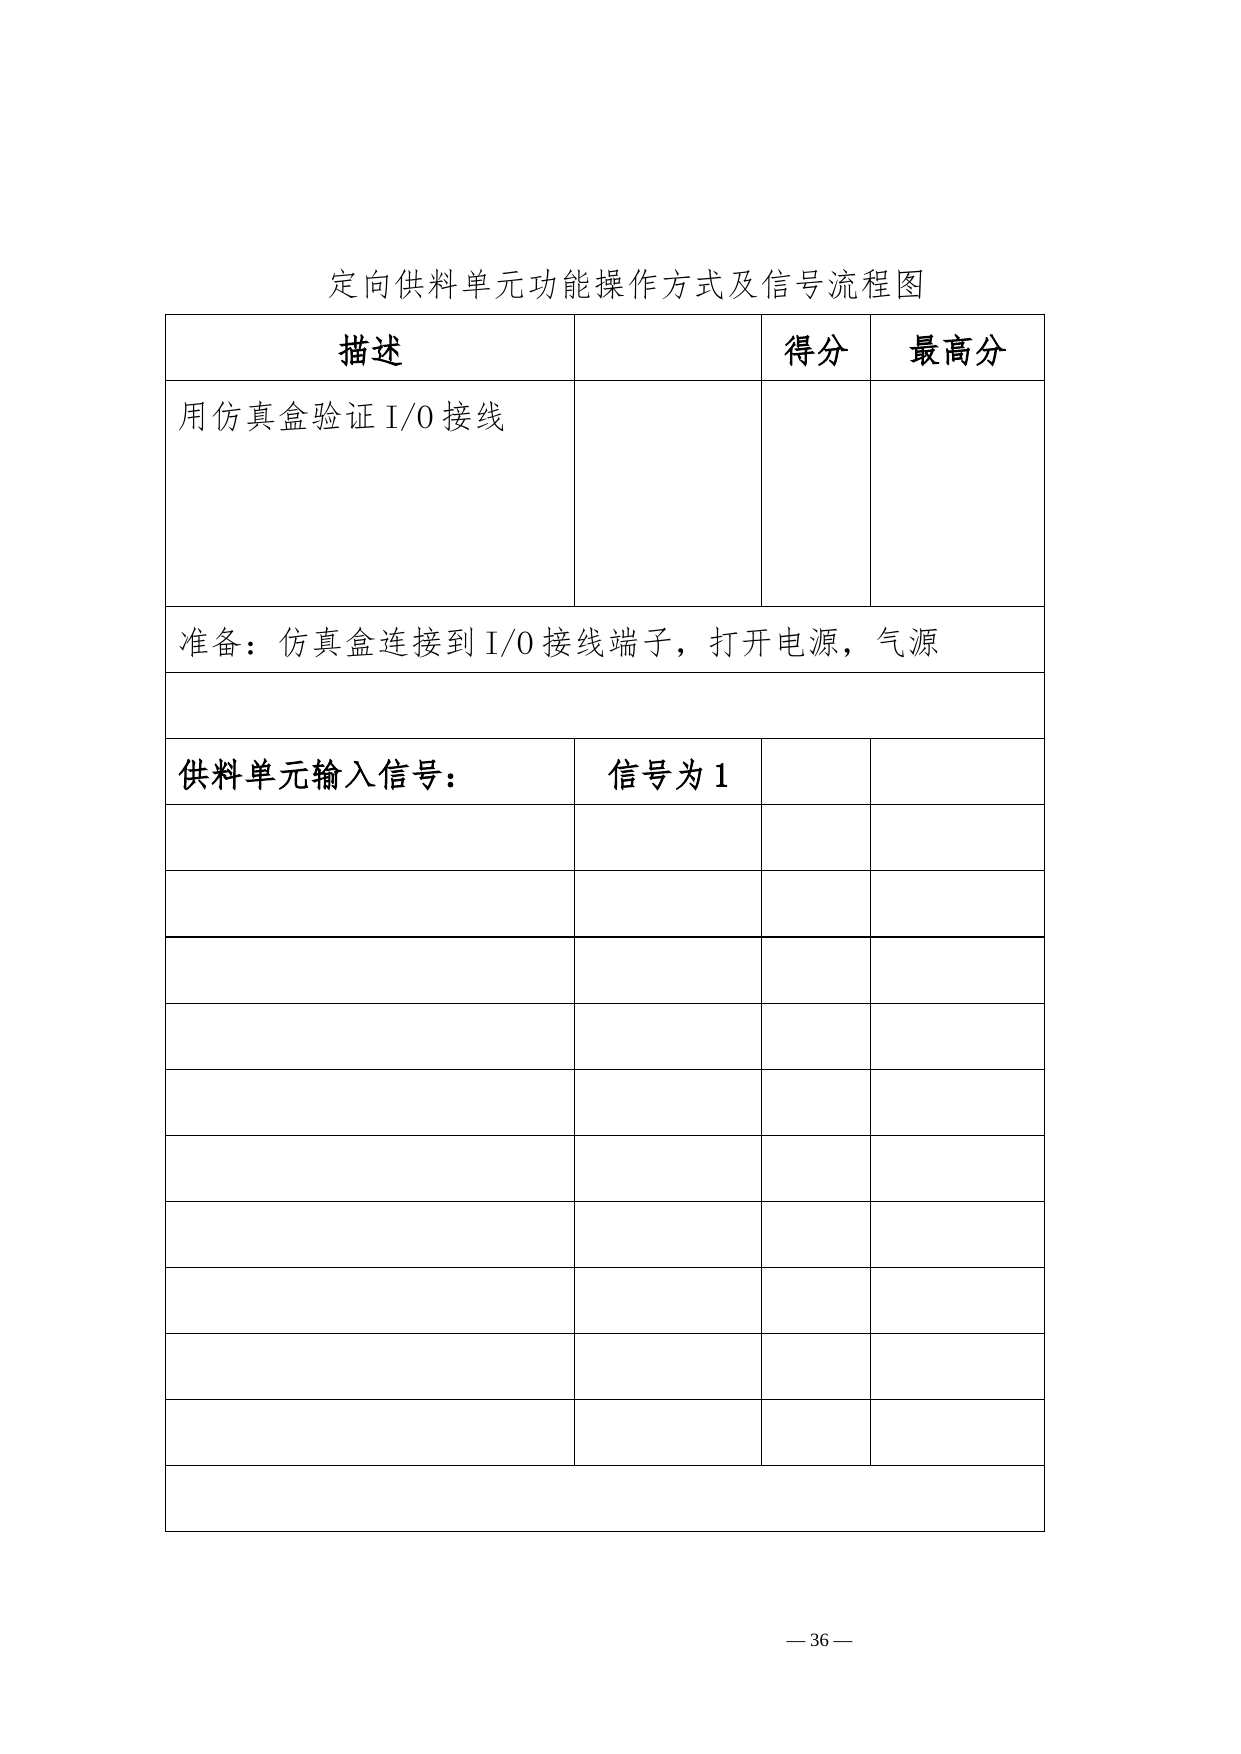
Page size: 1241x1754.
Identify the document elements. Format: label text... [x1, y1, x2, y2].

table_cell [871, 938, 1044, 1002]
table_cell [871, 1268, 1044, 1333]
table_cell [871, 1004, 1044, 1068]
table_cell [166, 1004, 574, 1068]
table_cell [575, 1202, 761, 1267]
table_header 描述 [166, 315, 574, 380]
table_cell [575, 1136, 761, 1201]
table_cell [762, 805, 870, 870]
table_cell [166, 1466, 1044, 1531]
table_cell [575, 1334, 761, 1399]
table_cell [575, 871, 761, 936]
table_cell [166, 1136, 574, 1201]
table_cell [871, 1202, 1044, 1267]
table_cell [166, 1400, 574, 1465]
table_cell 供料单元输入信号： [166, 739, 574, 804]
table_cell [762, 1268, 870, 1333]
table_cell [871, 1334, 1044, 1399]
table_cell [871, 1400, 1044, 1465]
table_cell [762, 1202, 870, 1267]
table_cell [575, 1070, 761, 1134]
table_cell [166, 1268, 574, 1333]
table_cell [575, 1004, 761, 1068]
table_header 最高分 [871, 315, 1044, 380]
table_cell [762, 938, 870, 1002]
table_cell [166, 1334, 574, 1399]
table_cell [871, 805, 1044, 870]
table_cell [166, 673, 1044, 738]
table_cell [871, 739, 1044, 804]
table_cell 信号为1 [575, 739, 761, 804]
table_cell [871, 1136, 1044, 1201]
table_cell [871, 1070, 1044, 1134]
table_cell [166, 1202, 574, 1267]
table_cell [762, 1334, 870, 1399]
table_cell [166, 938, 574, 1002]
table_cell [166, 871, 574, 936]
text 定向供料单元功能操作方式及信号流程图 [165, 249, 1087, 314]
table_cell [575, 381, 761, 606]
table_cell [762, 1136, 870, 1201]
table_cell [166, 1070, 574, 1134]
table_cell [575, 1268, 761, 1333]
table_header [575, 315, 761, 380]
table_cell [762, 871, 870, 936]
table_cell [762, 1004, 870, 1068]
table_cell [575, 938, 761, 1002]
table_cell [871, 381, 1044, 606]
table_cell [575, 1400, 761, 1465]
table_cell 用仿真盒验证I/O接线 [166, 381, 574, 606]
table_cell [871, 871, 1044, 936]
table_cell [166, 805, 574, 870]
table_header 得分 [762, 315, 870, 380]
table_cell 准备：仿真盒连接到I/O接线端子，打开电源，气源 [166, 607, 1044, 672]
table_cell [575, 805, 761, 870]
table_cell [762, 1070, 870, 1134]
table_cell [762, 381, 870, 606]
table_cell [762, 1400, 870, 1465]
table_cell [762, 739, 870, 804]
